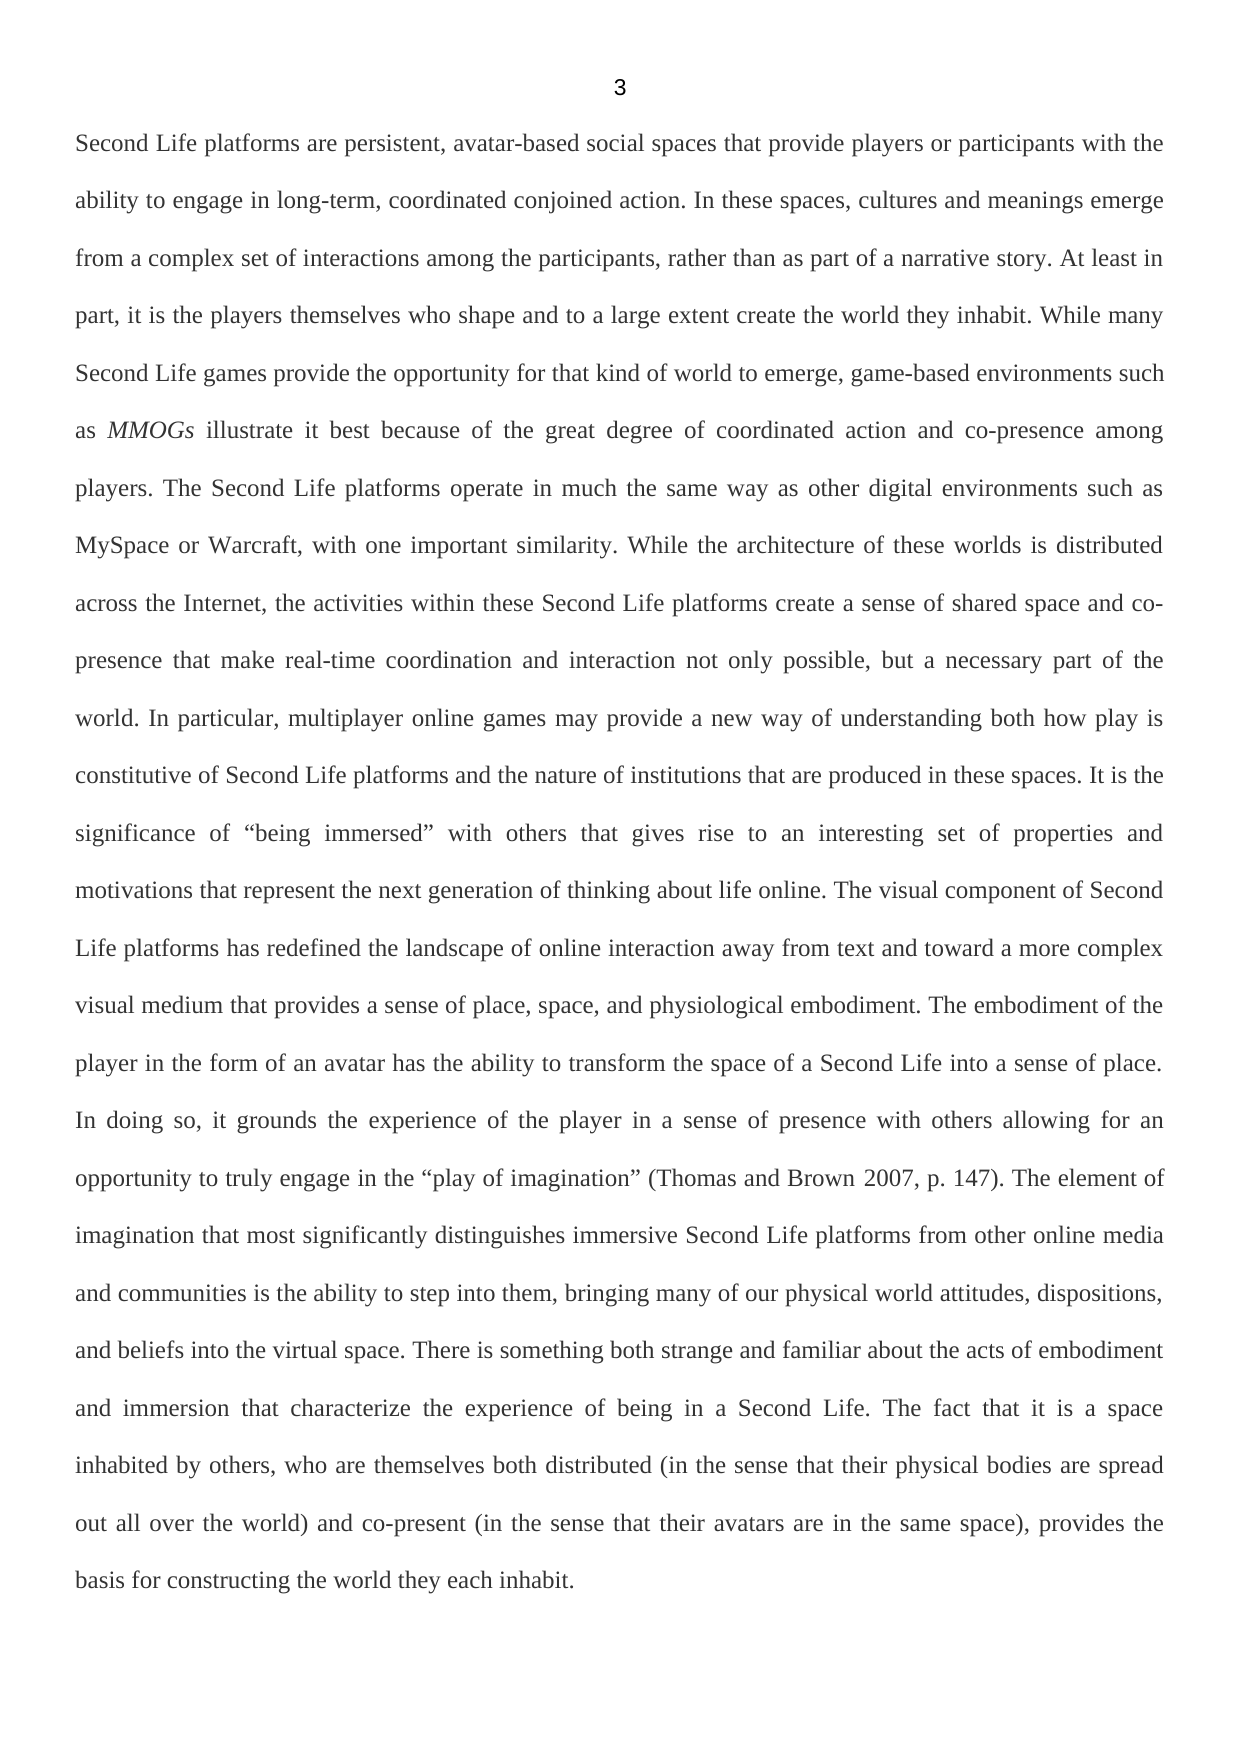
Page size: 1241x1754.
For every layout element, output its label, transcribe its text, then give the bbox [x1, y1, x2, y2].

text Second Life platforms are persistent, avatar-based social spaces that provide players or participants with the ability to engage in long-term, coordinated conjoined action. In these spaces, cultures and meanings emerge from a complex set of interactions among the participants, rather than as part of a narrative story. At least in part, it is the players themselves who shape and to a large extent create the world they inhabit. While many Second Life games provide the opportunity for that kind of world to emerge, game-based environments such as MMOGs illustrate it best because of the great degree of coordinated action and co-presence among players. The Second Life platforms operate in much the same way as other digital environments such as MySpace or Warcraft, with one important similarity. While the architecture of these worlds is distributed across the Internet, the activities within these Second Life platforms create a sense of shared space and co-presence that make real-time coordination and interaction not only possible, but a necessary part of the world. In particular, multiplayer online games may provide a new way of understanding both how play is constitutive of Second Life platforms and the nature of institutions that are produced in these spaces. It is the significance of “being immersed” with others that gives rise to an interesting set of properties and motivations that represent the next generation of thinking about life online. The visual component of Second Life platforms has redefined the landscape of online interaction away from text and toward a more complex visual medium that provides a sense of place, space, and physiological embodiment. The embodiment of the player in the form of an avatar has the ability to transform the space of a Second Life into a sense of place. In doing so, it grounds the experience of the player in a sense of presence with others allowing for an opportunity to truly engage in the “play of imagination” (Thomas and Brown 2007, p. 147). The element of imagination that most significantly distinguishes immersive Second Life platforms from other online media and communities is the ability to step into them, bringing many of our physical world attitudes, dispositions, and beliefs into the virtual space. There is something both strange and familiar about the acts of embodiment and immersion that characterize the experience of being in a Second Life. The fact that it is a space inhabited by others, who are themselves both distributed (in the sense that their physical bodies are spread out all over the world) and co-present (in the sense that their avatars are in the same space), provides the basis for constructing the world they each inhabit. [75, 128, 1165, 1594]
